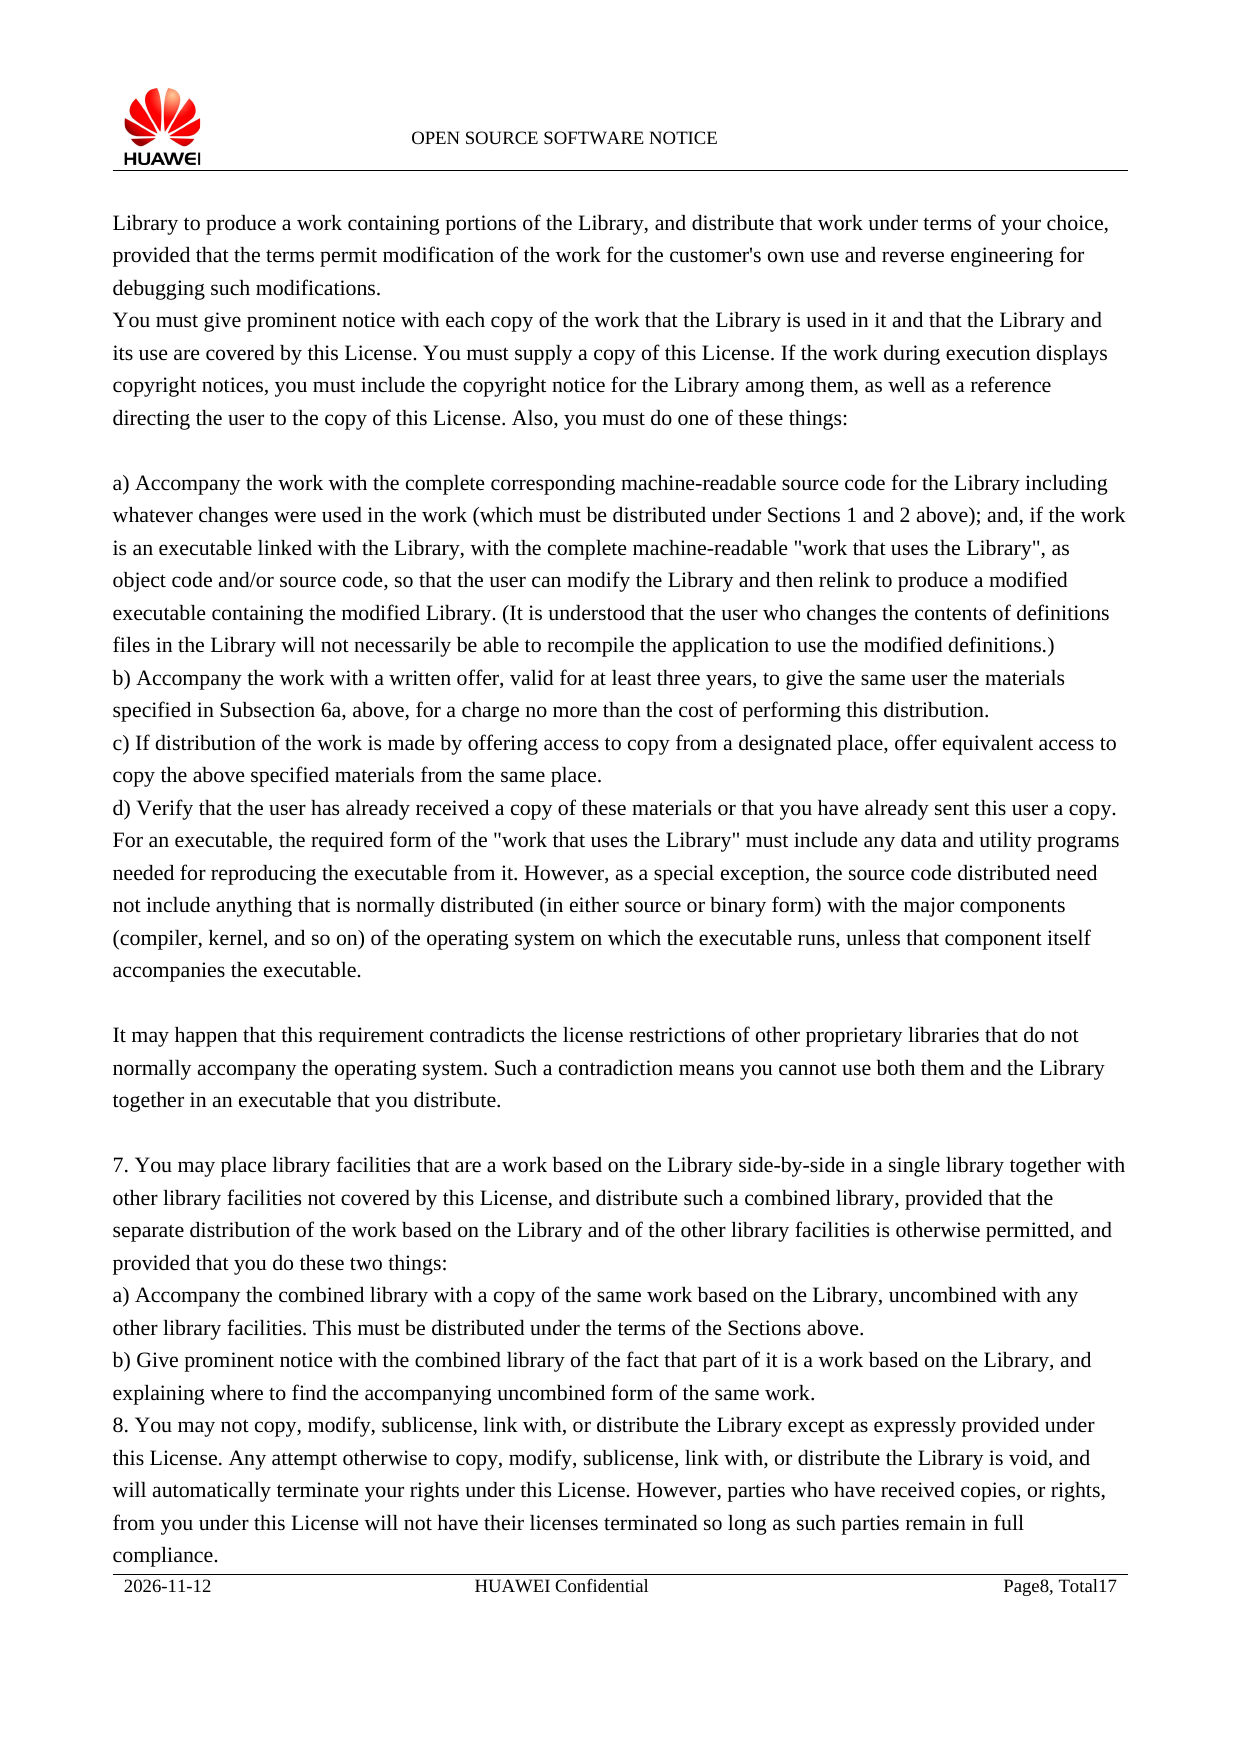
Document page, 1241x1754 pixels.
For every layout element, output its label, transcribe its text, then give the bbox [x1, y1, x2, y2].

picture [124, 88, 201, 165]
